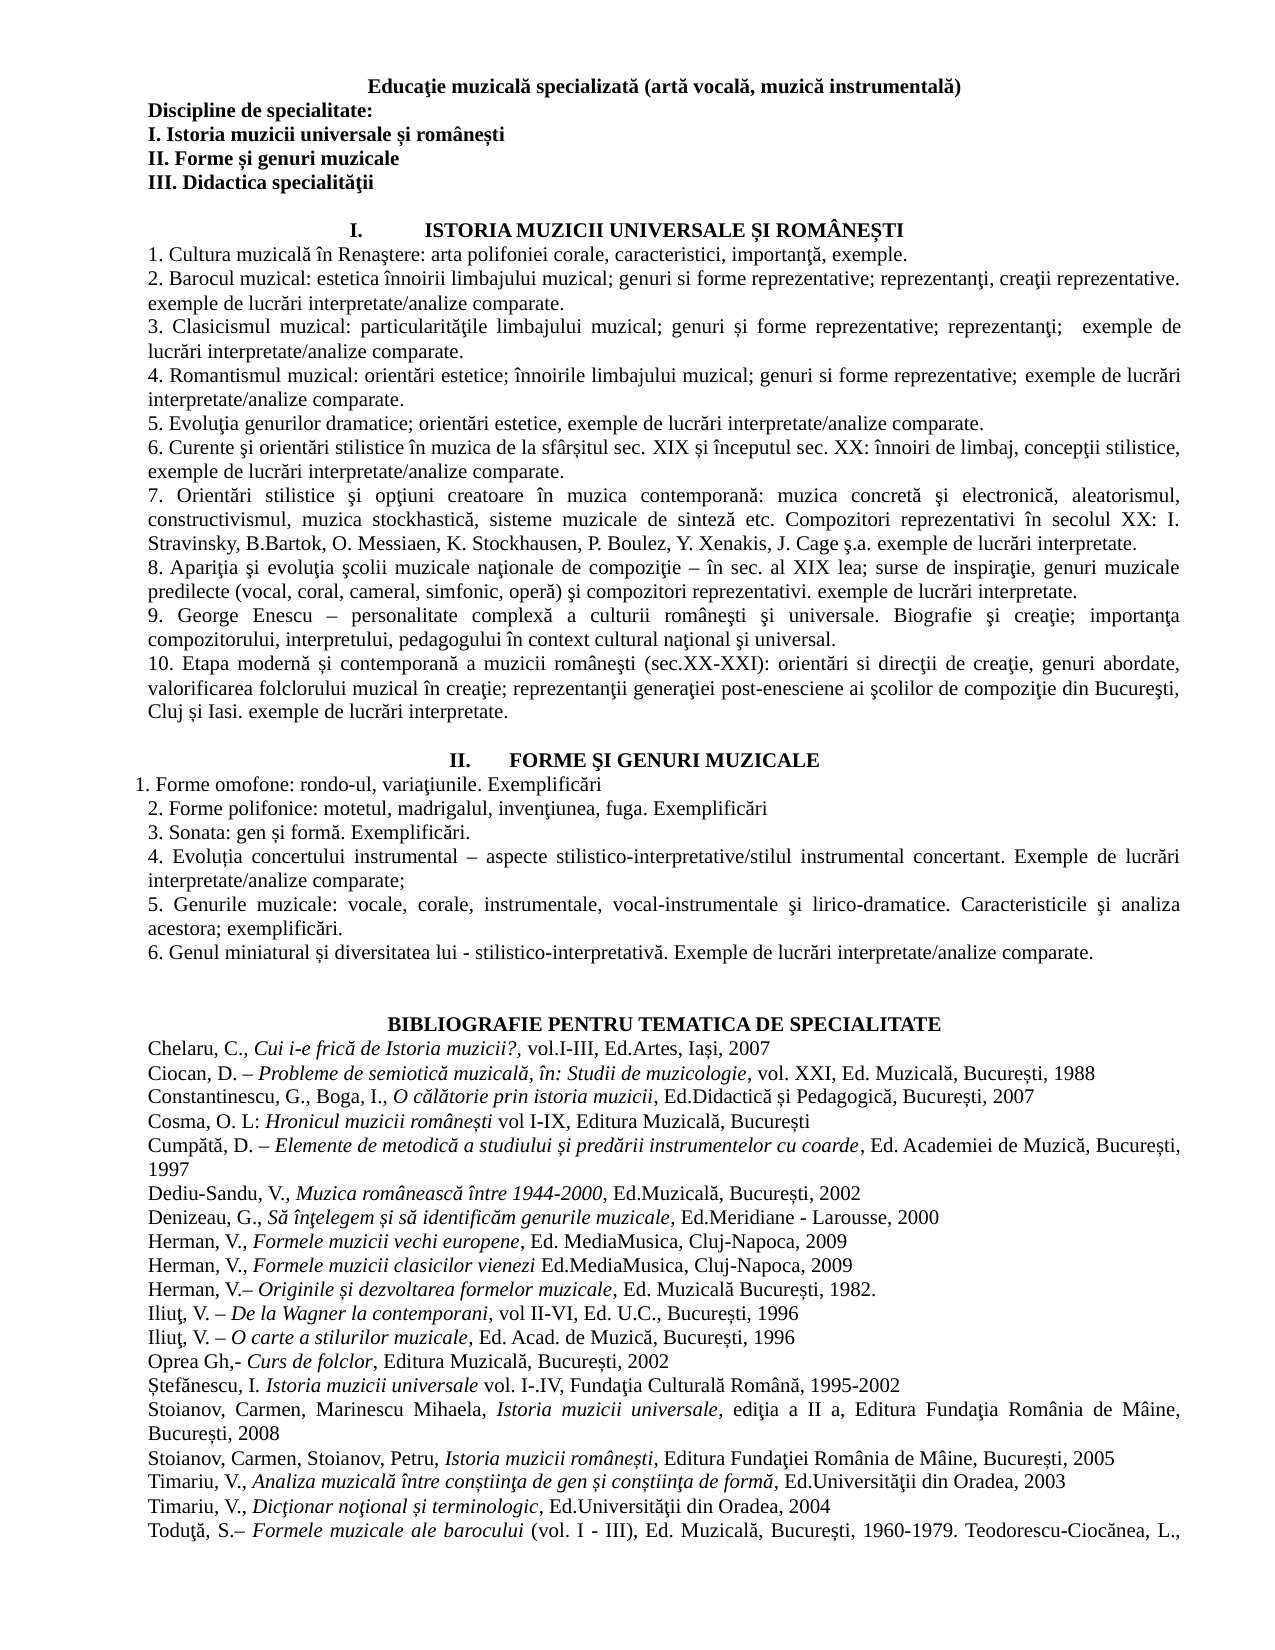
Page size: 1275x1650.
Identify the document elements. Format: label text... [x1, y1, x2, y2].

text 9. George Enescu – personalitate complexă a culturii româneşti şi universale. Biografie şi creaţie; importanţa compozitorului, interpretului, pedagogului în context cultural naţional şi universal. [148, 603, 1181, 651]
text 6. Genul miniatural și diversitatea lui - stilistico-interpretativă. Exemple de lucrări interpretate/analize comparate. [148, 940, 1181, 964]
text III. Didactica specialităţii [148, 170, 1181, 194]
text Discipline de specialitate: [148, 98, 1181, 122]
text Herman, V., Formele muzicii vechi europene, Ed. MediaMusica, Cluj-Napoca, 2009 [148, 1229, 1181, 1253]
text Ștefănescu, I. Istoria muzicii universale vol. I-.IV, Fundaţia Culturală Română, 1995-2002 [148, 1373, 1181, 1397]
text 4. Romantismul muzical: orientări estetice; înnoirile limbajului muzical; genuri si forme reprezentative; exemple de lucrări interpretate/analize comparate. [148, 363, 1181, 411]
text 3. Clasicismul muzical: particularităţile limbajului muzical; genuri și forme reprezentative; reprezentanţi; exemple de lucrări interpretate/analize comparate. [148, 314, 1181, 363]
text 10. Etapa modernă și contemporană a muzicii româneşti (sec.XX-XXI): orientări si direcţii de creaţie, genuri abordate, valorificarea folclorului muzical în creaţie; reprezentanţii generaţiei post-enesciene ai şcolilor de compoziţie din Bucureşti, Cluj și Iasi. exemple de lucrări interpretate. [148, 651, 1181, 723]
text 6. Curente şi orientări stilistice în muzica de la sfârșitul sec. XIX și începutul sec. XX: înnoiri de limbaj, concepţii stilistice, exemple de lucrări interpretate/analize comparate. [148, 435, 1181, 483]
text Dediu-Sandu, V., Muzica românească între 1944-2000, Ed.Muzicală, București, 2002 [148, 1181, 1181, 1205]
text Stoianov, Carmen, Marinescu Mihaela, Istoria muzicii universale, ediţia a II a, Editura Fundaţia România de Mâine, București, 2008 [148, 1397, 1181, 1445]
text Denizeau, G., Să înţelegem și să identificăm genurile muzicale, Ed.Meridiane - Larousse, 2000 [148, 1205, 1181, 1229]
list ISTORIA MUZICII UNIVERSALE ȘI ROMÂNEȘTI [73, 218, 1181, 242]
text 4. Evoluția concertului instrumental – aspecte stilistico-interpretative/stilul instrumental concertant. Exemple de lucrări interpretate/analize comparate; [148, 844, 1181, 892]
text Timariu, V., Dicţionar noţional și terminologic, Ed.Universităţii din Oradea, 2004 [148, 1493, 1181, 1518]
text Timariu, V., Analiza muzicală între conștiinţa de gen și conștiinţa de formă, Ed.Universităţii din Oradea, 2003 [148, 1469, 1181, 1493]
text Herman, V., Formele muzicii clasicilor vienezi Ed.MediaMusica, Cluj-Napoca, 2009 [148, 1253, 1181, 1277]
text 8. Apariţia şi evoluţia şcolii muzicale naţionale de compoziţie – în sec. al XIX lea; surse de inspiraţie, genuri muzicale predilecte (vocal, coral, cameral, simfonic, operă) şi compozitori reprezentativi. exemple de lucrări interpretate. [148, 555, 1181, 603]
text Stoianov, Carmen, Stoianov, Petru, Istoria muzicii românești, Editura Fundaţiei România de Mâine, București, 2005 [148, 1445, 1181, 1469]
text II. Forme și genuri muzicale [148, 146, 1181, 170]
text BIBLIOGRAFIE PENTRU TEMATICA DE SPECIALITATE [148, 1012, 1181, 1036]
text 3. Sonata: gen și formă. Exemplificări. [148, 820, 1181, 844]
text Ciocan, D. – Probleme de semiotică muzicală, în: Studii de muzicologie, vol. XXI, Ed. Muzicală, București, 1988 [148, 1060, 1181, 1084]
text 2. Forme polifonice: motetul, madrigalul, invenţiunea, fuga. Exemplificări [148, 796, 1181, 820]
text I. Istoria muzicii universale și românești [148, 122, 1181, 146]
text Cumpătă, D. – Elemente de metodică a studiului și predării instrumentelor cu coarde, Ed. Academiei de Muzică, București, 1997 [148, 1133, 1181, 1181]
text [148, 1518, 1181, 1542]
text Constantinescu, G., Boga, I., O călătorie prin istoria muzicii, Ed.Didactică și Pedagogică, București, 2007 [148, 1084, 1181, 1108]
text Iliuţ, V. – De la Wagner la contemporani, vol II-VI, Ed. U.C., București, 1996 [148, 1301, 1181, 1325]
text Oprea Gh,- Curs de folclor, Editura Muzicală, București, 2002 [148, 1349, 1181, 1373]
text 5. Evoluţia genurilor dramatice; orientări estetice, exemple de lucrări interpretate/analize comparate. [148, 411, 1181, 435]
text Educaţie muzicală specializată (artă vocală, muzică instrumentală) [148, 74, 1181, 98]
list FORME ŞI GENURI MUZICALE [88, 748, 1181, 772]
text Herman, V.– Originile și dezvoltarea formelor muzicale, Ed. Muzicală București, 1982. [148, 1277, 1181, 1301]
text 1. Cultura muzicală în Renaştere: arta polifoniei corale, caracteristici, importanţă, exemple. [148, 242, 1181, 266]
text Cosma, O. L: Hronicul muzicii românești vol I-IX, Editura Muzicală, București [148, 1108, 1181, 1133]
text Iliuţ, V. – O carte a stilurilor muzicale, Ed. Acad. de Muzică, București, 1996 [148, 1325, 1181, 1349]
text 1. Forme omofone: rondo-ul, variaţiunile. Exemplificări [88, 772, 1181, 796]
text 2. Barocul muzical: estetica înnoirii limbajului muzical; genuri si forme reprezentative; reprezentanţi, creaţii reprezentative. exemple de lucrări interpretate/analize comparate. [148, 266, 1181, 314]
text Chelaru, C., Cui i-e frică de Istoria muzicii?, vol.I-III, Ed.Artes, Iași, 2007 [148, 1036, 1181, 1060]
text 5. Genurile muzicale: vocale, corale, instrumentale, vocal-instrumentale şi lirico-dramatice. Caracteristicile şi analiza acestora; exemplificări. [148, 892, 1181, 940]
text 7. Orientări stilistice şi opţiuni creatoare în muzica contemporană: muzica concretă şi electronică, aleatorismul, constructivismul, muzica stockhastică, sisteme muzicale de sinteză etc. Compozitori reprezentativi în secolul XX: I. Stravinsky, B.Bartok, O. Messiaen, K. Stockhausen, P. Boulez, Y. Xenakis, J. Cage ş.a. exemple de lucrări interpretate. [148, 483, 1181, 555]
